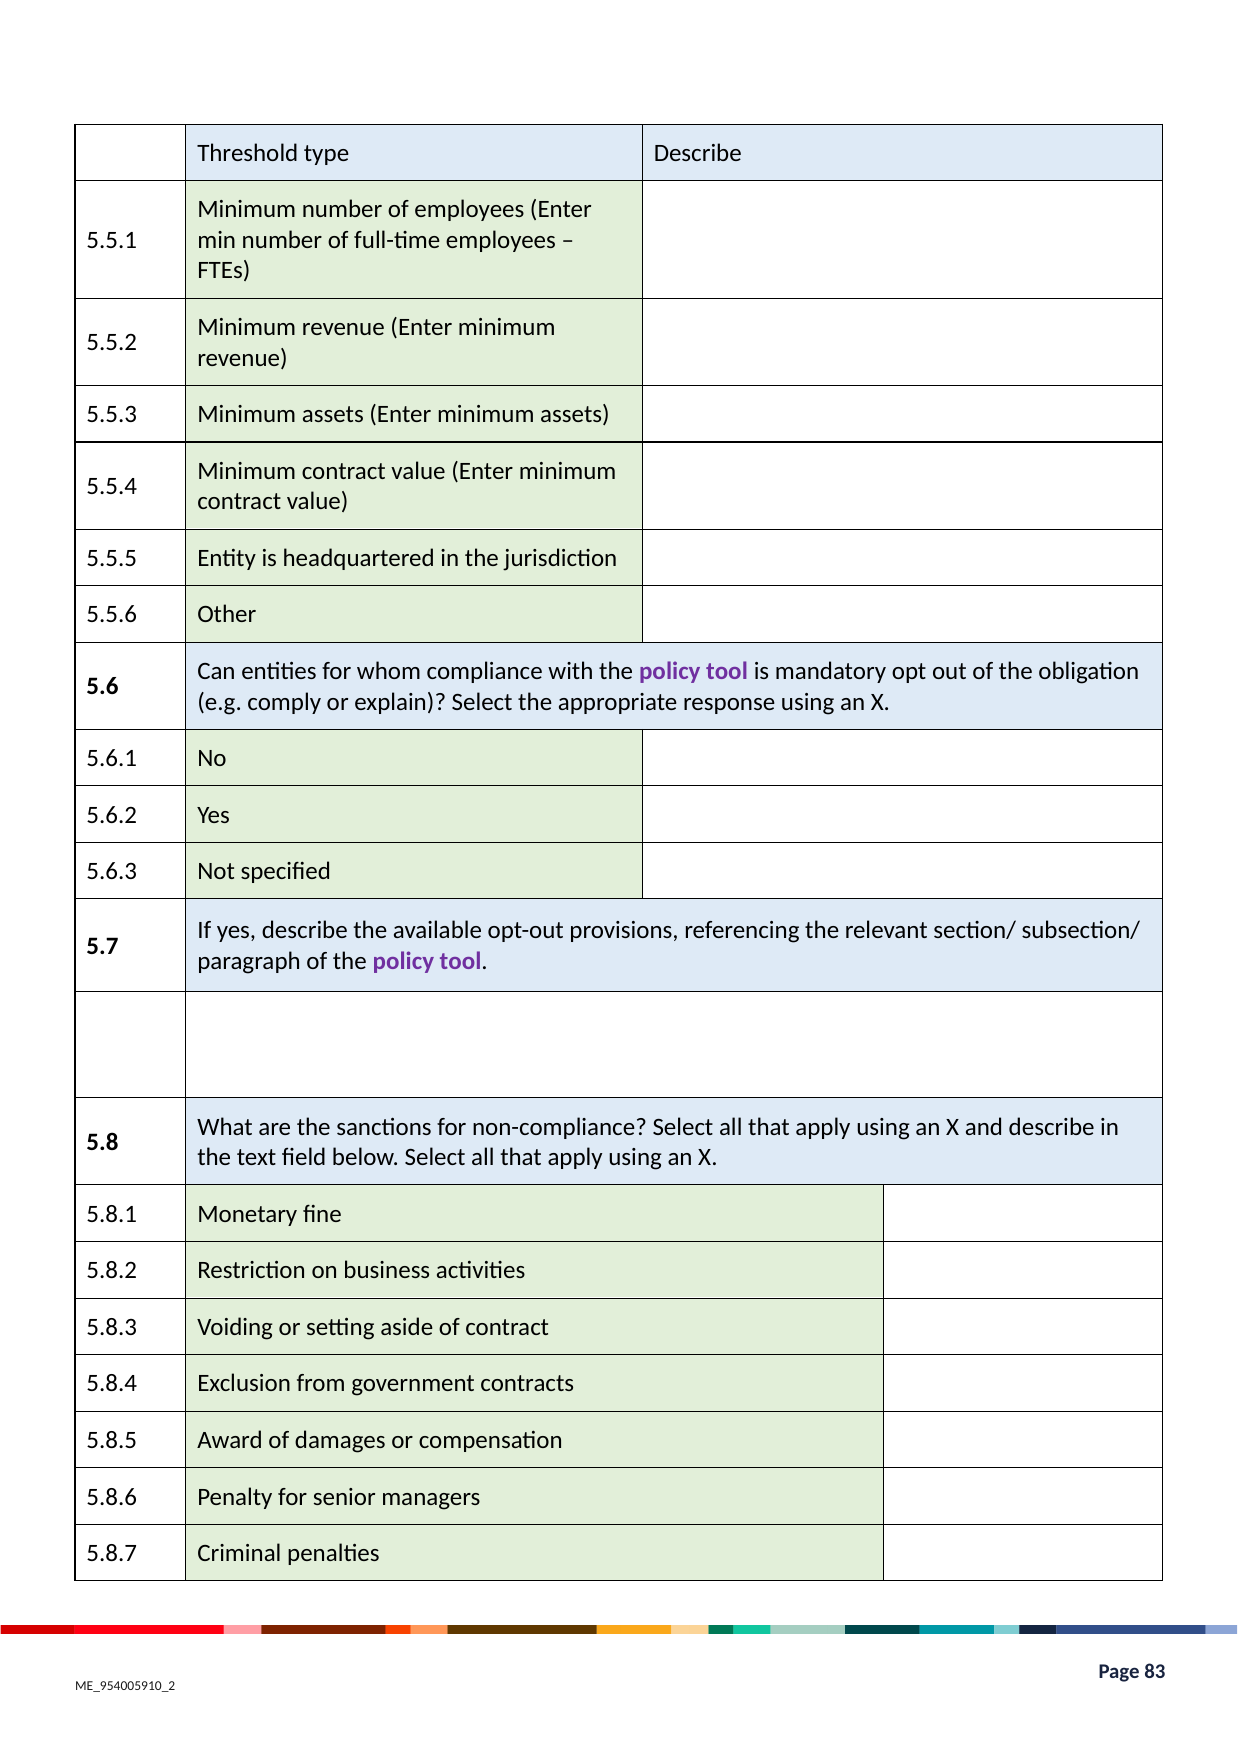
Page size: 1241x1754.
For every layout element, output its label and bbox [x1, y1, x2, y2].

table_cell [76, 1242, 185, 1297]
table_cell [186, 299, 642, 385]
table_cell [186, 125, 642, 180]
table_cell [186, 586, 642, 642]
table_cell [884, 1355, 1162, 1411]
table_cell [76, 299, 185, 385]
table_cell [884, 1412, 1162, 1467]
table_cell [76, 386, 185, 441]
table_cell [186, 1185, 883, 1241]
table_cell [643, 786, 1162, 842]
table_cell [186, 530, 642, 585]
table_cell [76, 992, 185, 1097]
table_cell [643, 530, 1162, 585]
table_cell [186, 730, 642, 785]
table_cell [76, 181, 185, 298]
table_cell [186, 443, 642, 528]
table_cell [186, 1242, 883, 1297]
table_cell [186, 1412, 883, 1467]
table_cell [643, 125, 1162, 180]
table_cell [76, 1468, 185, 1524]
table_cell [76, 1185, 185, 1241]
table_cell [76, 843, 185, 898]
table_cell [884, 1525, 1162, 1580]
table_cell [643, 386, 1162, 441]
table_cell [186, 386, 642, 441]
picture [0, 1625, 1236, 1634]
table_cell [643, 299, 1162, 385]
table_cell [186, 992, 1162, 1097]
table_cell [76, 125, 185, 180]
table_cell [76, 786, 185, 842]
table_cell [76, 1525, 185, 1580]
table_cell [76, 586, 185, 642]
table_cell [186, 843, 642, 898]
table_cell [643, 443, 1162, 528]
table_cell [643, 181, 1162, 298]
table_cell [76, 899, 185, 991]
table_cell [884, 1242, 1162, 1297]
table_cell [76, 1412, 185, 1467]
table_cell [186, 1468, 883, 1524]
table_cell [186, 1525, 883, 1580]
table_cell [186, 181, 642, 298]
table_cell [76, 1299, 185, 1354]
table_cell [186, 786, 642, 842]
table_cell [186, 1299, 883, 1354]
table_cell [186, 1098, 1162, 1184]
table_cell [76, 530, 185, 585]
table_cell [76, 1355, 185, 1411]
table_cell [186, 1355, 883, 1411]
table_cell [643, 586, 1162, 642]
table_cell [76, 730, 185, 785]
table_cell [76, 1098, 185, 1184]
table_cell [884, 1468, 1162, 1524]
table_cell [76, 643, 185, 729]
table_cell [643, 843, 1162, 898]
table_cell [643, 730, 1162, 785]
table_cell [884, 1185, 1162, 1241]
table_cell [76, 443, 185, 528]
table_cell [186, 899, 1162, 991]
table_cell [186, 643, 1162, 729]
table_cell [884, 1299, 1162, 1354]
